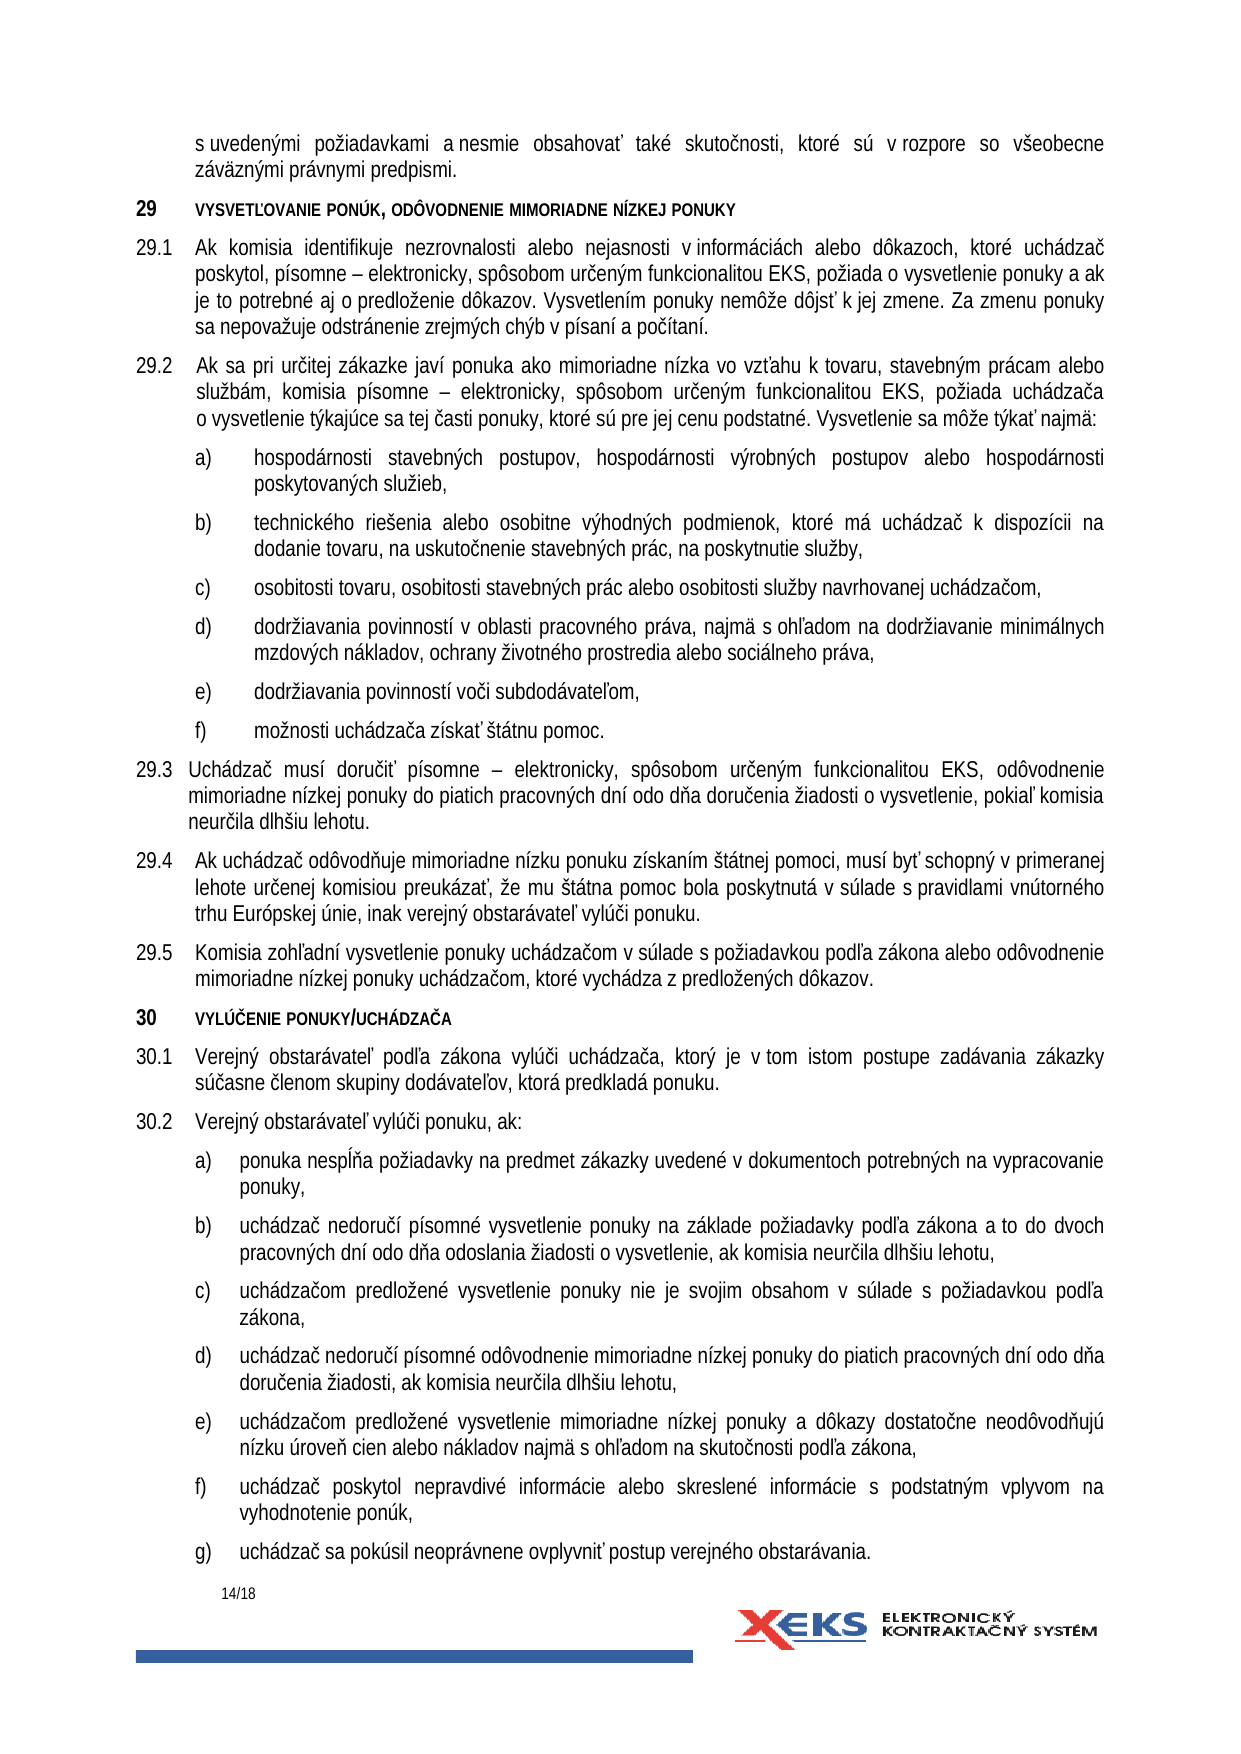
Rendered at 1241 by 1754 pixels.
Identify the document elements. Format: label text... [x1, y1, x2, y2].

list technického riešenia alebo osobitne výhodných podmienok, ktoré má uchádzač k dispozícii na dodanie tovaru, na uskutočnenie stavebných prác, na poskytnutie služby, [195, 509, 1104, 561]
list Verejný obstarávateľ vylúči ponuku, ak: [136, 1108, 1104, 1134]
list vysvetľovanie ponúk, odôvodnenie mimoriadne nízkej ponuky [136, 195, 1104, 221]
list uchádzač sa pokúsil neoprávnene ovplyvniť postup verejného obstarávania. [195, 1538, 1104, 1564]
list možnosti uchádzača získať štátnu pomoc. [195, 717, 1104, 743]
list ponuka nespĺňa požiadavky na predmet zákazky uvedené v dokumentoch potrebných na vypracovanie ponuky, [195, 1147, 1104, 1199]
list uchádzač nedoručí písomné odôvodnenie mimoriadne nízkej ponuky do piatich pracovných dní odo dňa doručenia žiadosti, ak komisia neurčila dlhšiu lehotu, [195, 1342, 1104, 1395]
list uchádzač nedoručí písomné vysvetlenie ponuky na základe požiadavky podľa zákona a to do dvoch pracovných dní odo dňa odoslania žiadosti o vysvetlenie, ak komisia neurčila dlhšiu lehotu, [195, 1212, 1104, 1265]
list hospodárnosti stavebných postupov, hospodárnosti výrobných postupov alebo hospodárnosti poskytovaných služieb, [195, 443, 1104, 496]
list uchádzačom predložené vysvetlenie mimoriadne nízkej ponuky a dôkazy dostatočne neodôvodňujú nízku úroveň cien alebo nákladov najmä s ohľadom na skutočnosti podľa zákona, [195, 1408, 1104, 1460]
list vylúčenie ponuky/uchádzača [136, 1004, 1104, 1030]
list dodržiavania povinností v oblasti pracovného práva, najmä s ohľadom na dodržiavanie minimálnych mzdových nákladov, ochrany životného prostredia alebo sociálneho práva, [195, 613, 1104, 665]
list uchádzačom predložené vysvetlenie ponuky nie je svojim obsahom v súlade s požiadavkou podľa zákona, [195, 1277, 1104, 1330]
list Ak komisia identifikuje nezrovnalosti alebo nejasnosti v informáciách alebo dôkazoch, ktoré uchádzač poskytol, písomne – elektronicky, spôsobom určeným funkcionalitou EKS, požiada o vysvetlenie ponuky a ak je to potrebné aj o predloženie dôkazov. Vysvetlením ponuky nemôže dôjsť k jej zmene. Za zmenu ponuky sa nepovažuje odstránenie zrejmých chýb v písaní a počítaní. [136, 234, 1104, 339]
list Verejný obstarávateľ podľa zákona vylúči uchádzača, ktorý je v tom istom postupe zadávania zákazky súčasne členom skupiny dodávateľov, ktorá predkladá ponuku. [136, 1043, 1104, 1096]
list osobitosti tovaru, osobitosti stavebných prác alebo osobitosti služby navrhovanej uchádzačom, [195, 574, 1104, 600]
list uchádzač poskytol nepravdivé informácie alebo skreslené informácie s podstatným vplyvom na vyhodnotenie ponúk, [195, 1473, 1104, 1526]
list Komisia zohľadní vysvetlenie ponuky uchádzačom v súlade s požiadavkou podľa zákona alebo odôvodnenie mimoriadne nízkej ponuky uchádzačom, ktoré vychádza z predložených dôkazov. [136, 939, 1104, 991]
list dodržiavania povinností voči subdodávateľom, [195, 678, 1104, 704]
list Ak uchádzač odôvodňuje mimoriadne nízku ponuku získaním štátnej pomoci, musí byť schopný v primeranej lehote určenej komisiou preukázať, že mu štátna pomoc bola poskytnutá v súlade s pravidlami vnútorného trhu Európskej únie, inak verejný obstarávateľ vylúči ponuku. [136, 847, 1104, 926]
list Uchádzač musí doručiť písomne – elektronicky, spôsobom určeným funkcionalitou EKS, odôvodnenie mimoriadne nízkej ponuky do piatich pracovných dní odo dňa doručenia žiadosti o vysvetlenie, pokiaľ komisia neurčila dlhšiu lehotu. [136, 756, 1104, 835]
picture [135, 1610, 1097, 1663]
list Ak sa pri určitej zákazke javí ponuka ako mimoriadne nízka vo vzťahu k tovaru, stavebným prácam alebo službám, komisia písomne – elektronicky, spôsobom určeným funkcionalitou EKS, požiada uchádzača o vysvetlenie týkajúce sa tej časti ponuky, ktoré sú pre jej cenu podstatné. Vysvetlenie sa môže týkať najmä: [136, 352, 1104, 431]
